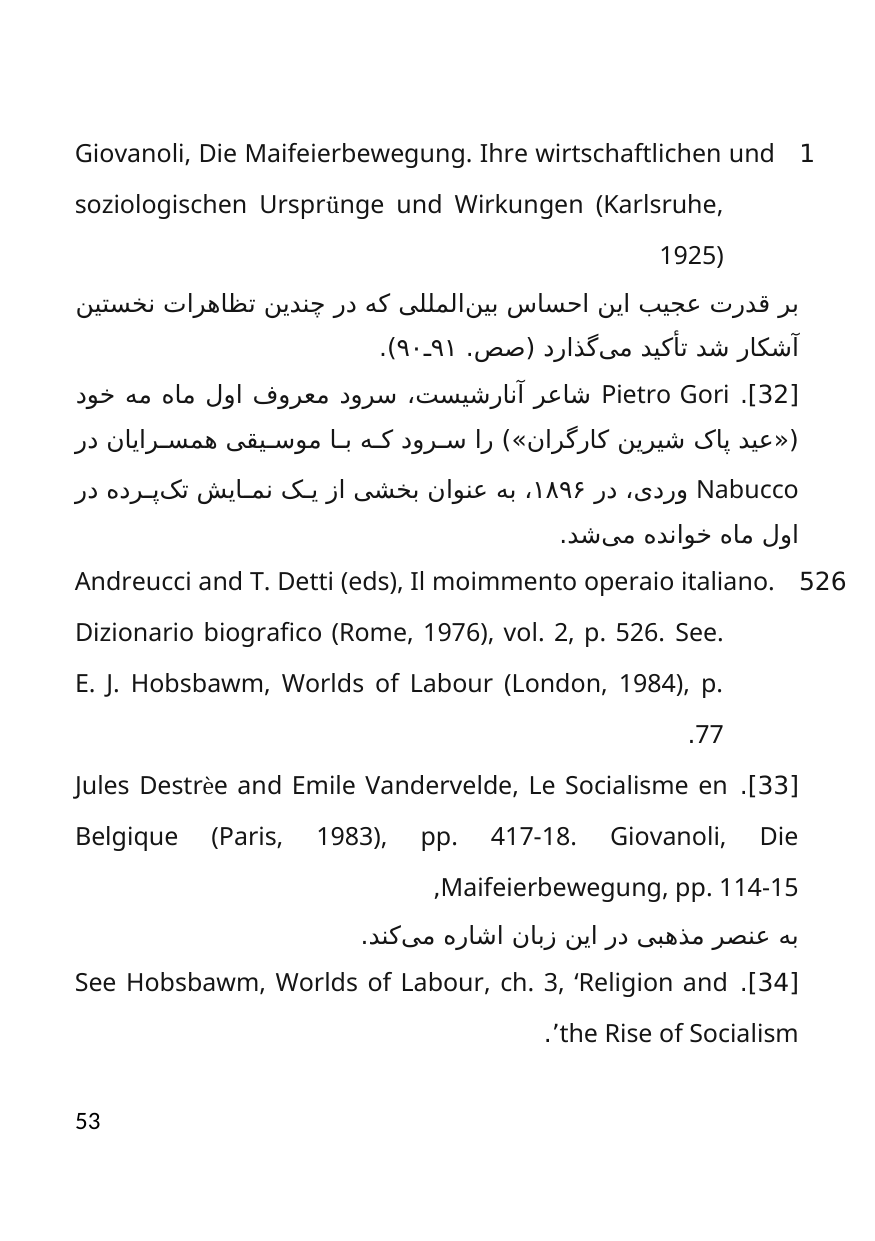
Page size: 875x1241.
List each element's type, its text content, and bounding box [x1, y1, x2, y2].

text [34]. See Hobsbawm, Worlds of Labour, ch. 3, ‘Religion and the Rise of Socialism’. [75, 965, 799, 1050]
text [32].‌ Pietro Gori شاعر آنارشیست، سرود معروف اول ماه مه خود («عید پاک شیرین کارگران») را سرود که با موسیقی همسرایان در Nabucco وردی، در ۱۸۹۶، به عنوان بخشی از یک نمایش تک‌پرده در اول ماه خوانده می‌شد. [75, 376, 799, 549]
list Andreucci and T. Detti (eds), Il moimmento operaio italiano. Dizionario biografico (Rome, 1976), vol. 2, p. 526. See. E. J. Hobsbawm, Worlds of Labour (London, 1984), p. 77. [75, 564, 799, 751]
list Giovanoli, Die Maifeierbewegung. Ihre wirtschaftlichen und soziologischen Ursprünge und Wirkungen (Karlsruhe, 1925) [75, 136, 799, 272]
text بر قدرت عجیب این احساس بین‌المللی که در چندین تظاهرات نخستین آشکار شد تأکید می‌گذارد (صص. ۹۱ـ۹۰). [75, 289, 799, 362]
text [33]. Jules Destrèe and Emile Vandervelde, Le Socialisme en Belgique (Paris, 1983), pp. 417-18. Giovanoli, Die Maifeierbewegung, pp. 114-15, [75, 768, 799, 904]
text به عنصر مذهبی در این زبان اشاره می‌کند. [75, 921, 799, 950]
